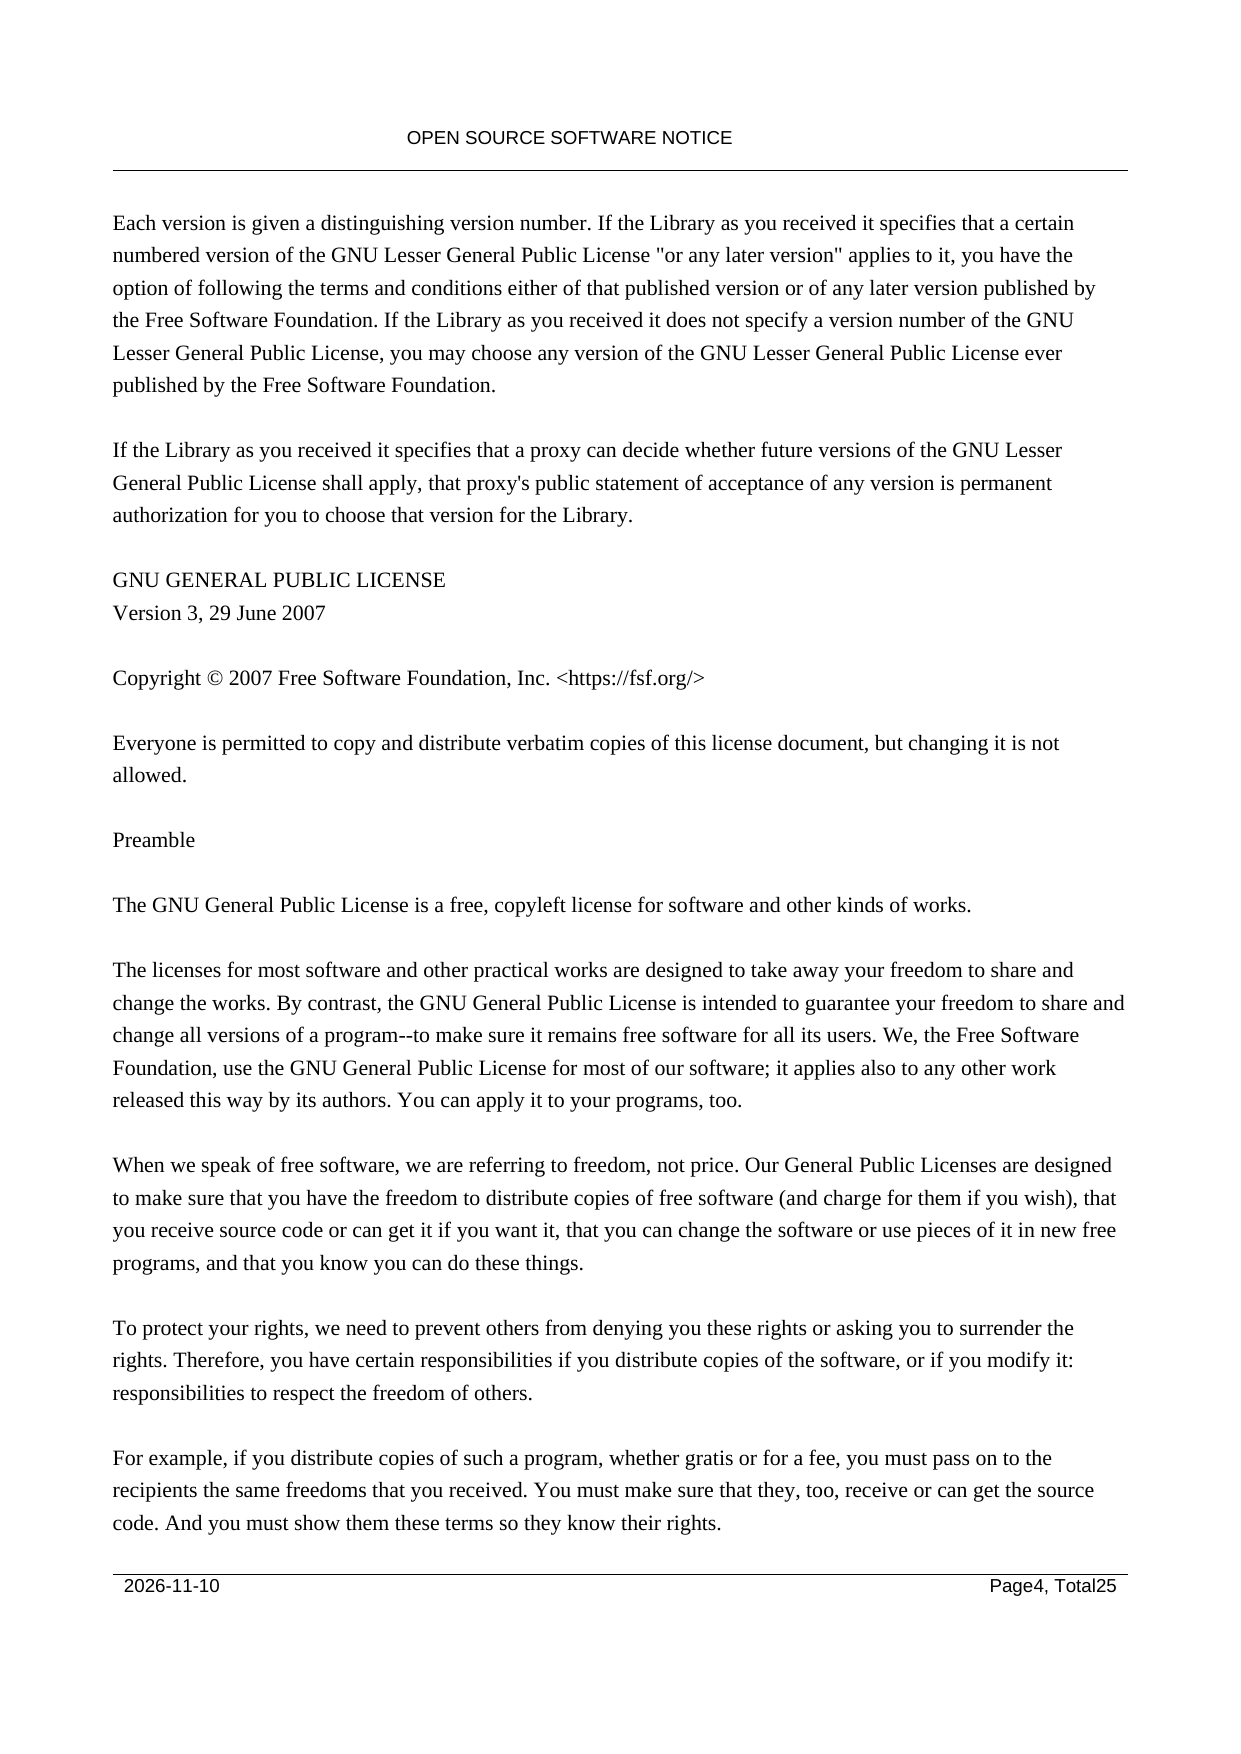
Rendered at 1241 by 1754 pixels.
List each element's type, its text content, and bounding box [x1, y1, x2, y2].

text For example, if you distribute copies of such a program, whether gratis or for a fee, you must pass on to the recipients the same freedoms that you received. You must make sure that they, too, receive or can get the source code. And you must show them these terms so they know their rights. [112, 1441, 1128, 1539]
text Copyright © 2007 Free Software Foundation, Inc. <https://fsf.org/> [112, 661, 1128, 694]
text Everyone is permitted to copy and distribute verbatim copies of this license document, but changing it is not allowed. [112, 726, 1128, 791]
text Preamble [112, 824, 1128, 856]
text The GNU General Public License is a free, copyleft license for software and other kinds of works. [112, 889, 1128, 921]
text To protect your rights, we need to prevent others from denying you these rights or asking you to surrender the rights. Therefore, you have certain responsibilities if you distribute copies of the software, or if you modify it: responsibilities to respect the freedom of others. [112, 1311, 1128, 1409]
text Each version is given a distinguishing version number. If the Library as you received it specifies that a certain numbered version of the GNU Lesser General Public License "or any later version" applies to it, you have the option of following the terms and conditions either of that published version or of any later version published by the Free Software Foundation. If the Library as you received it does not specify a version number of the GNU Lesser General Public License, you may choose any version of the GNU Lesser General Public License ever published by the Free Software Foundation. [112, 206, 1128, 401]
text GNU GENERAL PUBLIC LICENSE [112, 564, 1128, 596]
text If the Library as you received it specifies that a proxy can decide whether future versions of the GNU Lesser General Public License shall apply, that proxy's public statement of acceptance of any version is permanent authorization for you to choose that version for the Library. [112, 434, 1128, 531]
text Version 3, 29 June 2007 [112, 596, 1128, 629]
text The licenses for most software and other practical works are designed to take away your freedom to share and change the works. By contrast, the GNU General Public License is intended to guarantee your freedom to share and change all versions of a program--to make sure it remains free software for all its users. We, the Free Software Foundation, use the GNU General Public License for most of our software; it applies also to any other work released this way by its authors. You can apply it to your programs, too. [112, 954, 1128, 1116]
text When we speak of free software, we are referring to freedom, not price. Our General Public Licenses are designed to make sure that you have the freedom to distribute copies of free software (and charge for them if you wish), that you receive source code or can get it if you want it, that you can change the software or use pieces of it in new free programs, and that you know you can do these things. [112, 1149, 1128, 1279]
